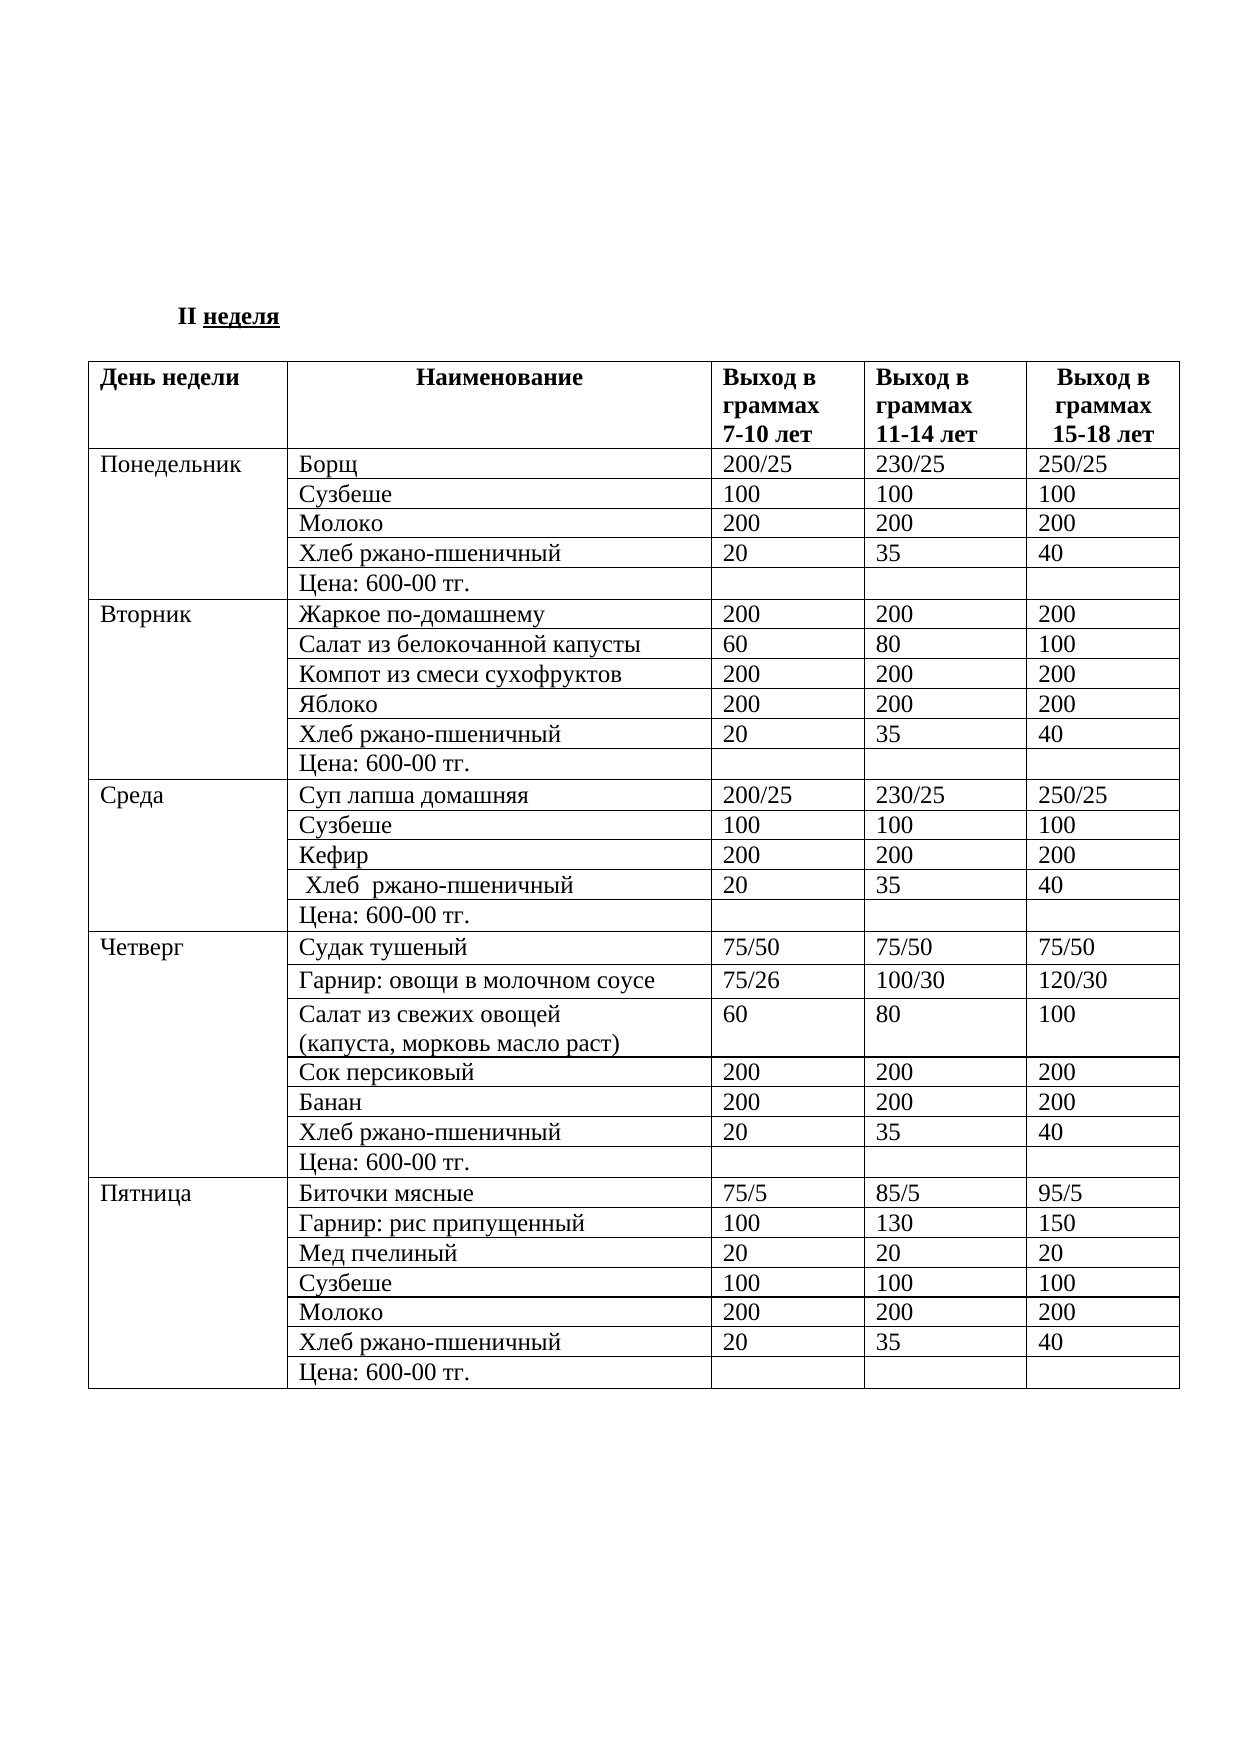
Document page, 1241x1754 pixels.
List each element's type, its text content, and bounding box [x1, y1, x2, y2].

table_cell 35 [865, 1117, 1026, 1146]
table_cell Суп лапша домашняя [288, 780, 711, 809]
table_cell Судак тушеный [288, 932, 711, 964]
table_cell Хлеб ржано-пшеничный [288, 538, 711, 567]
text II неделя [177, 301, 1152, 330]
table_cell Сок персиковый [288, 1058, 711, 1086]
table_cell Мед пчелиный [288, 1238, 711, 1267]
table_cell Гарнир: рис припущенный [288, 1208, 711, 1237]
table_cell 20 [1027, 1238, 1179, 1267]
table_cell Хлеб ржано-пшеничный [288, 870, 711, 899]
table_cell 40 [1027, 1327, 1179, 1356]
table_cell Цена: 600-00 тг. [288, 900, 711, 931]
table_cell 200 [712, 689, 864, 718]
table_cell 100 [1027, 999, 1179, 1056]
table_cell 95/5 [1027, 1178, 1179, 1207]
table_cell Хлеб ржано-пшеничный [288, 1117, 711, 1146]
table_header Наименование [288, 362, 711, 448]
table_cell 75/50 [712, 932, 864, 964]
table_cell 35 [865, 719, 1026, 747]
table_cell 75/50 [1027, 932, 1179, 964]
table_cell Салат из белокочанной капусты [288, 629, 711, 658]
table_cell 20 [712, 1327, 864, 1356]
table_cell Цена: 600-00 тг. [288, 1357, 711, 1388]
table_cell 200 [865, 689, 1026, 718]
table_cell Вторник [89, 600, 287, 779]
table_cell 200 [1027, 840, 1179, 869]
table_cell 20 [712, 870, 864, 899]
table_cell 20 [712, 1238, 864, 1267]
table_cell 75/5 [712, 1178, 864, 1207]
table_cell Четверг [89, 932, 287, 1177]
table_cell Пятница [89, 1178, 287, 1388]
table_cell [865, 1357, 1026, 1388]
table_cell 40 [1027, 538, 1179, 567]
table_cell 20 [712, 538, 864, 567]
table_cell [1027, 568, 1179, 598]
table_cell 200 [712, 659, 864, 688]
table_cell 200 [1027, 600, 1179, 628]
table_cell Борщ [288, 449, 711, 478]
table_cell 80 [865, 629, 1026, 658]
table_cell 230/25 [865, 780, 1026, 809]
table_cell 35 [865, 538, 1026, 567]
table_cell [865, 900, 1026, 931]
table_cell 35 [865, 870, 1026, 899]
table_cell 75/50 [865, 932, 1026, 964]
table_cell 250/25 [1027, 780, 1179, 809]
table_cell 20 [712, 719, 864, 747]
table_cell [865, 568, 1026, 598]
table_cell 200 [712, 1087, 864, 1116]
table_cell 200 [865, 840, 1026, 869]
table_cell Цена: 600-00 тг. [288, 568, 711, 598]
table_cell [1027, 1147, 1179, 1177]
table_cell Сузбеше [288, 1268, 711, 1296]
table_cell 200 [1027, 1058, 1179, 1086]
table_cell 100 [865, 811, 1026, 839]
table_cell 200/25 [712, 780, 864, 809]
table_cell Яблоко [288, 689, 711, 718]
table_cell Хлеб ржано-пшеничный [288, 719, 711, 747]
table_cell 20 [712, 1117, 864, 1146]
table_cell 80 [865, 999, 1026, 1056]
table_cell Молоко [288, 509, 711, 537]
table_cell Молоко [288, 1298, 711, 1326]
table_cell 200/25 [712, 449, 864, 478]
table_cell 250/25 [1027, 449, 1179, 478]
table_cell 100/30 [865, 965, 1026, 998]
table_cell 200 [865, 1087, 1026, 1116]
table_cell 100 [865, 479, 1026, 507]
table_cell 200 [865, 1058, 1026, 1086]
table_cell 200 [865, 1298, 1026, 1326]
table_cell 200 [712, 1058, 864, 1086]
table_cell 200 [712, 509, 864, 537]
table_cell [712, 568, 864, 598]
table_cell Биточки мясные [288, 1178, 711, 1207]
table_cell 35 [865, 1327, 1026, 1356]
table_cell [1027, 900, 1179, 931]
table_cell 100 [1027, 1268, 1179, 1296]
table_cell [865, 749, 1026, 779]
table_cell 200 [1027, 689, 1179, 718]
table_cell Хлеб ржано-пшеничный [288, 1327, 711, 1356]
table_cell 75/26 [712, 965, 864, 998]
table_cell Цена: 600-00 тг. [288, 1147, 711, 1177]
table_cell 100 [712, 479, 864, 507]
table_cell Среда [89, 780, 287, 931]
table_cell 100 [712, 1268, 864, 1296]
table_cell 100 [1027, 811, 1179, 839]
table_header Выход в граммах 7-10 лет [712, 362, 864, 448]
table_cell 100 [1027, 629, 1179, 658]
table_cell 200 [865, 659, 1026, 688]
table_cell [712, 900, 864, 931]
table_cell 20 [865, 1238, 1026, 1267]
table_cell 200 [712, 600, 864, 628]
table_cell Кефир [288, 840, 711, 869]
table_cell 100 [712, 1208, 864, 1237]
table_cell 200 [1027, 1087, 1179, 1116]
table_cell Банан [288, 1087, 711, 1116]
table_cell 200 [712, 1298, 864, 1326]
table_cell 60 [712, 999, 864, 1056]
table_cell Компот из смеси сухофруктов [288, 659, 711, 688]
table_cell 40 [1027, 870, 1179, 899]
table_cell [712, 749, 864, 779]
table_cell [1027, 749, 1179, 779]
table_cell Цена: 600-00 тг. [288, 749, 711, 779]
table_cell Сузбеше [288, 479, 711, 507]
table_cell 85/5 [865, 1178, 1026, 1207]
table_cell 130 [865, 1208, 1026, 1237]
table_cell 200 [1027, 1298, 1179, 1326]
table_cell 150 [1027, 1208, 1179, 1237]
table_header Выход в граммах 15-18 лет [1027, 362, 1179, 448]
table_cell 40 [1027, 1117, 1179, 1146]
table_cell Гарнир: овощи в молочном соусе [288, 965, 711, 998]
table_cell 200 [1027, 659, 1179, 688]
table_cell [865, 1147, 1026, 1177]
table_cell Понедельник [89, 449, 287, 598]
table_cell 100 [1027, 479, 1179, 507]
table_cell 120/30 [1027, 965, 1179, 998]
table_cell [1027, 1357, 1179, 1388]
table_cell Сузбеше [288, 811, 711, 839]
table_cell 200 [1027, 509, 1179, 537]
table_cell 200 [712, 840, 864, 869]
table_cell 100 [712, 811, 864, 839]
table_cell Жаркое по-домашнему [288, 600, 711, 628]
table_header День недели [89, 362, 287, 448]
table_cell Салат из свежих овощей (капуста, морковь масло раст) [288, 999, 711, 1056]
table_cell 230/25 [865, 449, 1026, 478]
table_cell 60 [712, 629, 864, 658]
table_cell [712, 1147, 864, 1177]
table_header Выход в граммах 11-14 лет [865, 362, 1026, 448]
table_cell [712, 1357, 864, 1388]
table_cell 200 [865, 600, 1026, 628]
table_cell 40 [1027, 719, 1179, 747]
table_cell 200 [865, 509, 1026, 537]
table_cell 100 [865, 1268, 1026, 1296]
